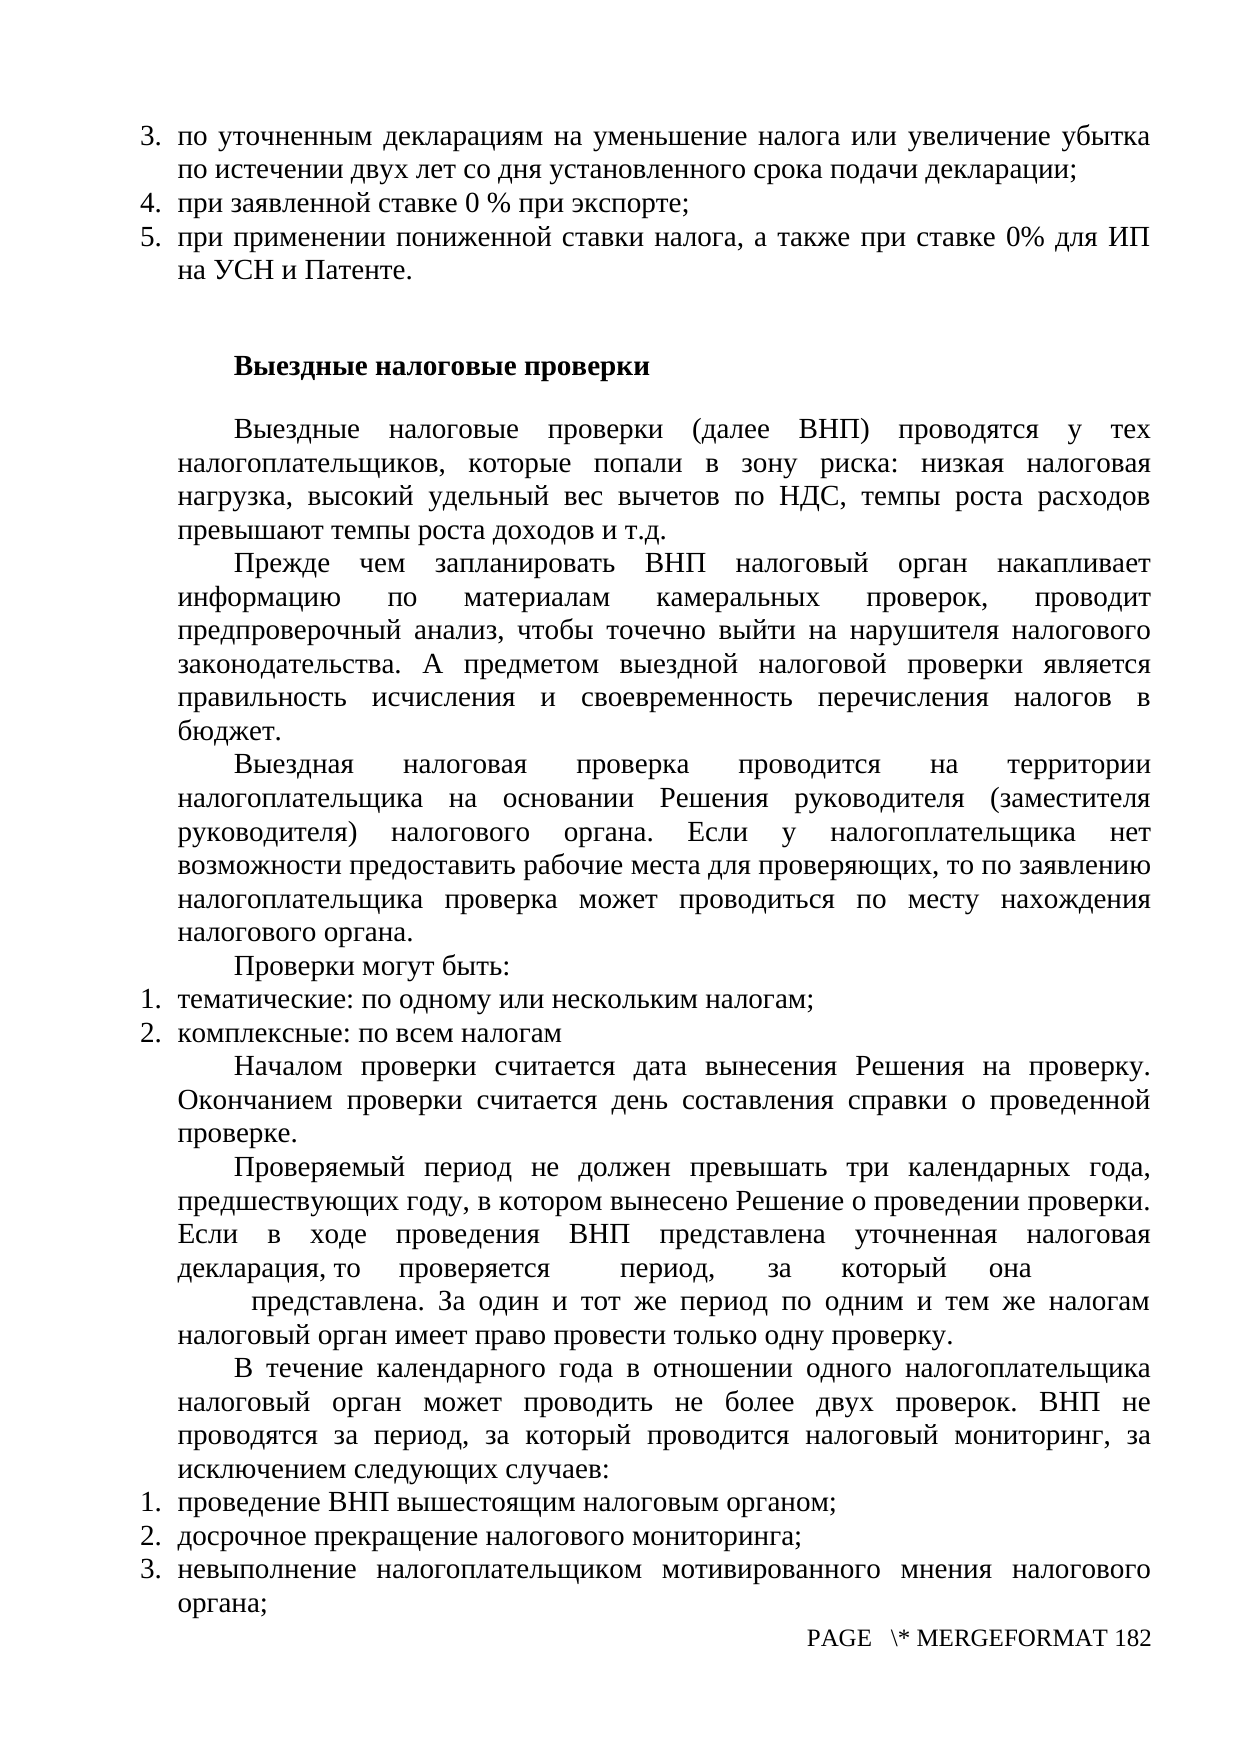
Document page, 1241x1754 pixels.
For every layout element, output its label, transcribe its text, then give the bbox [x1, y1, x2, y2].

list невыполнение налогоплательщиком мотивированного мнения налогового органа; [140, 1552, 1152, 1619]
text Выездные налоговые проверки (далее ВНП) проводятся у тех налогоплательщиков, которые попали в зону риска: низкая налоговая нагрузка, высокий удельный вес вычетов по НДС, темпы роста расходов превышают темпы роста доходов и т.д. [177, 411, 1152, 545]
text Началом проверки считается дата вынесения Решения на проверку. Окончанием проверки считается день составления справки о проведенной проверке. [177, 1048, 1152, 1149]
text Прежде чем запланировать ВНП налоговый орган накапливает информацию по материалам камеральных проверок, проводит предпроверочный анализ, чтобы точечно выйти на нарушителя налогового законодательства. А предметом выездной налоговой проверки является правильность исчисления и своевременность перечисления налогов в бюджет. [177, 545, 1152, 747]
text Проверяемый период не должен превышать три календарных года, предшествующих году, в котором вынесено Решение о проведении проверки. Если в ходе проведения ВНП представлена уточненная налоговая декларация, то проверяется период, за который она представлена. За один и тот же период по одним и тем же налогам налоговый орган имеет право провести только одну проверку. [177, 1149, 1152, 1350]
text В течение календарного года в отношении одного налогоплательщика налоговый орган может проводить не более двух проверок. ВНП не проводятся за период, за который проводится налоговый мониторинг, за исключением следующих случаев: [177, 1350, 1152, 1484]
list досрочное прекращение налогового мониторинга; [140, 1518, 1152, 1552]
subtitle Выездные налоговые проверки [177, 348, 1152, 382]
list комплексные: по всем налогам [140, 1015, 1152, 1048]
list при применении пониженной ставки налога, а также при ставке 0% для ИП на УСН и Патенте. [140, 219, 1152, 286]
list по уточненным декларациям на уменьшение налога или увеличение убытка по истечении двух лет со дня установленного срока подачи декларации; [140, 118, 1152, 185]
list при заявленной ставке 0 % при экспорте; [140, 185, 1152, 219]
text Проверки могут быть: [177, 948, 1152, 981]
list тематические: по одному или нескольким налогам; [140, 981, 1152, 1015]
list проведение ВНП вышестоящим налоговым органом; [140, 1484, 1152, 1518]
text Выездная налоговая проверка проводится на территории налогоплательщика на основании Решения руководителя (заместителя руководителя) налогового органа. Если у налогоплательщика нет возможности предоставить рабочие места для проверяющих, то по заявлению налогоплательщика проверка может проводиться по месту нахождения налогового органа. [177, 747, 1152, 948]
